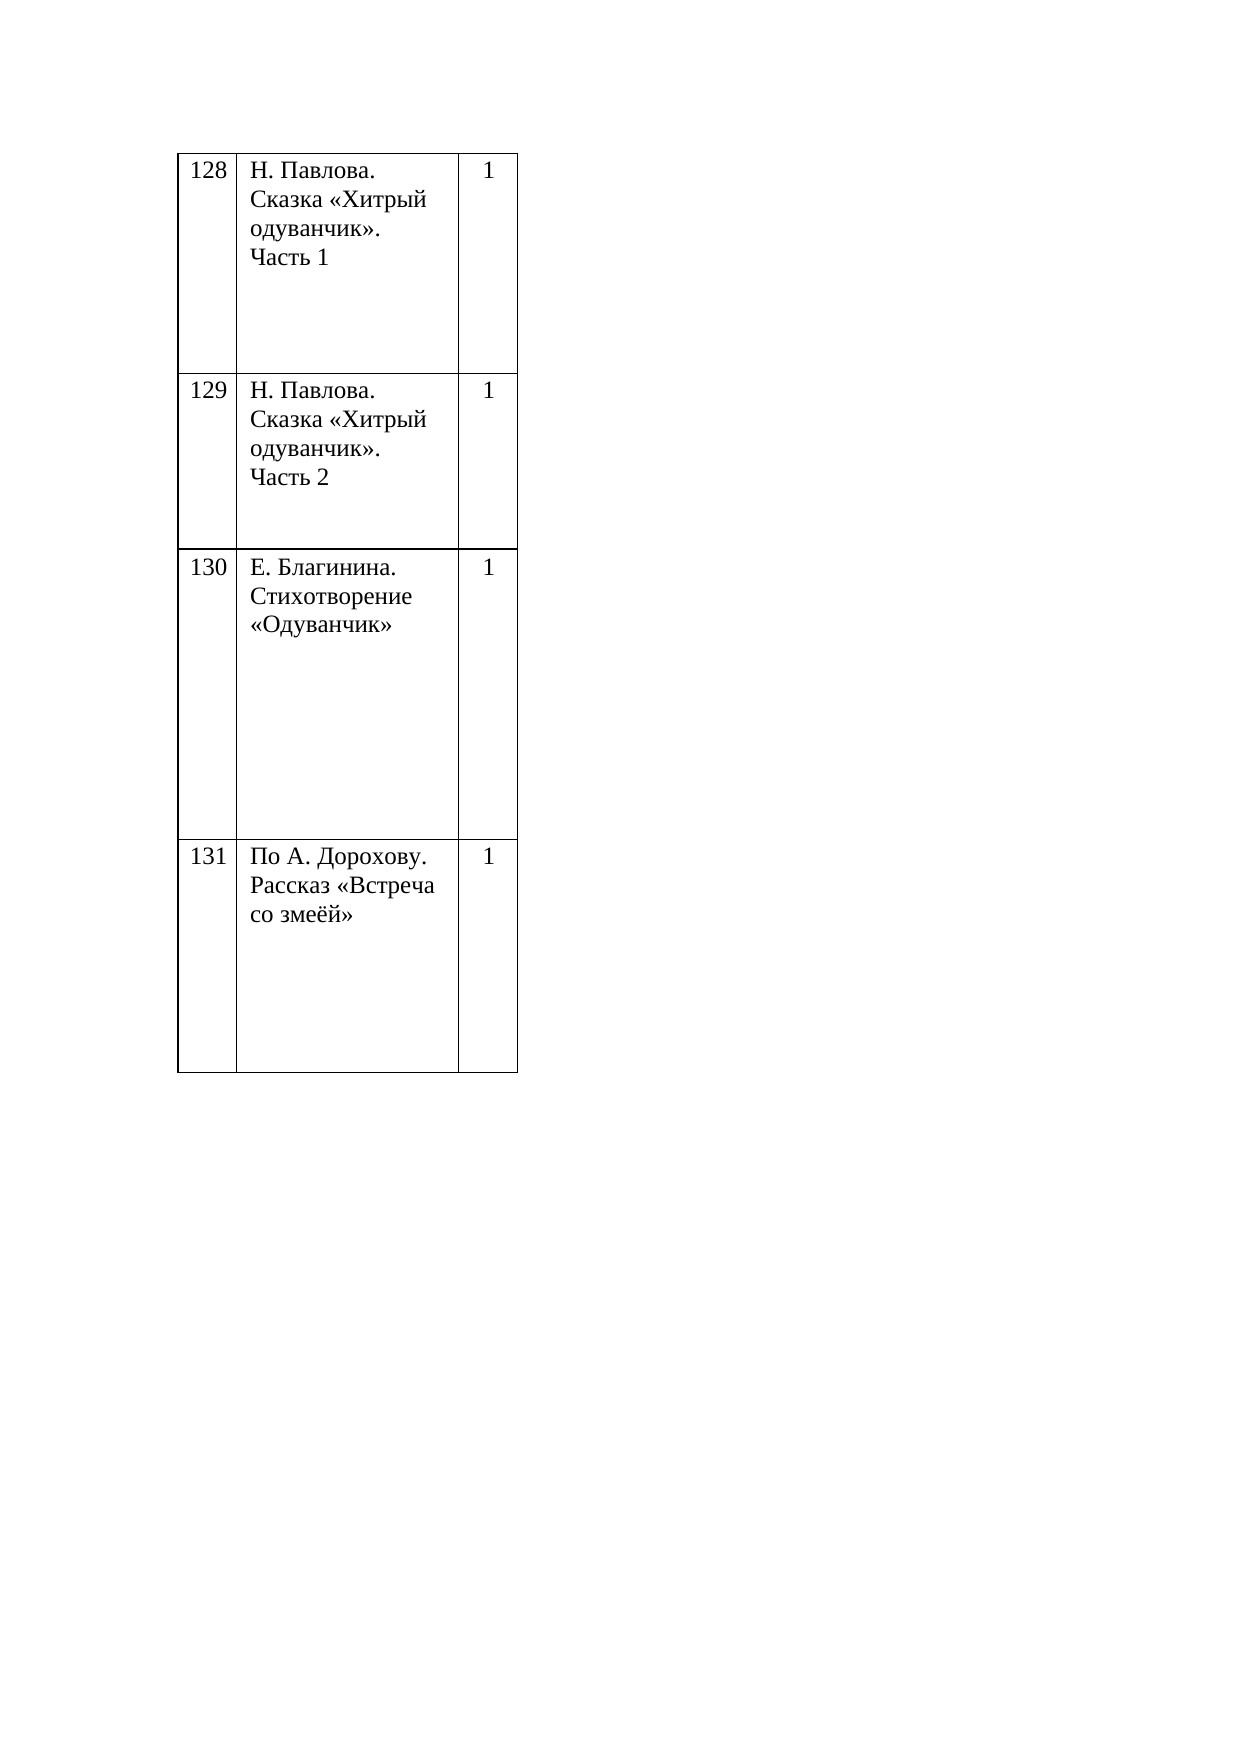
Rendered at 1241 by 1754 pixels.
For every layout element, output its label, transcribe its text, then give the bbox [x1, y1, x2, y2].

table_cell 130 [179, 550, 236, 839]
table_cell 1 [459, 840, 517, 1072]
table_cell По А. Дорохову. Рассказ «Встреча со змеёй» [237, 840, 458, 1072]
table_header 1 [459, 154, 517, 373]
table_header Н. Павлова. Сказка «Хитрый одуванчик». Часть 1 [237, 154, 458, 373]
table_cell 129 [179, 374, 236, 548]
table_cell 1 [459, 550, 517, 839]
table_cell 1 [459, 374, 517, 548]
table_header 128 [179, 154, 236, 373]
table_cell Н. Павлова. Сказка «Хитрый одуванчик». Часть 2 [237, 374, 458, 548]
table_cell 131 [179, 840, 236, 1072]
table_cell Е. Благинина. Стихотворение «Одуванчик» [237, 550, 458, 839]
